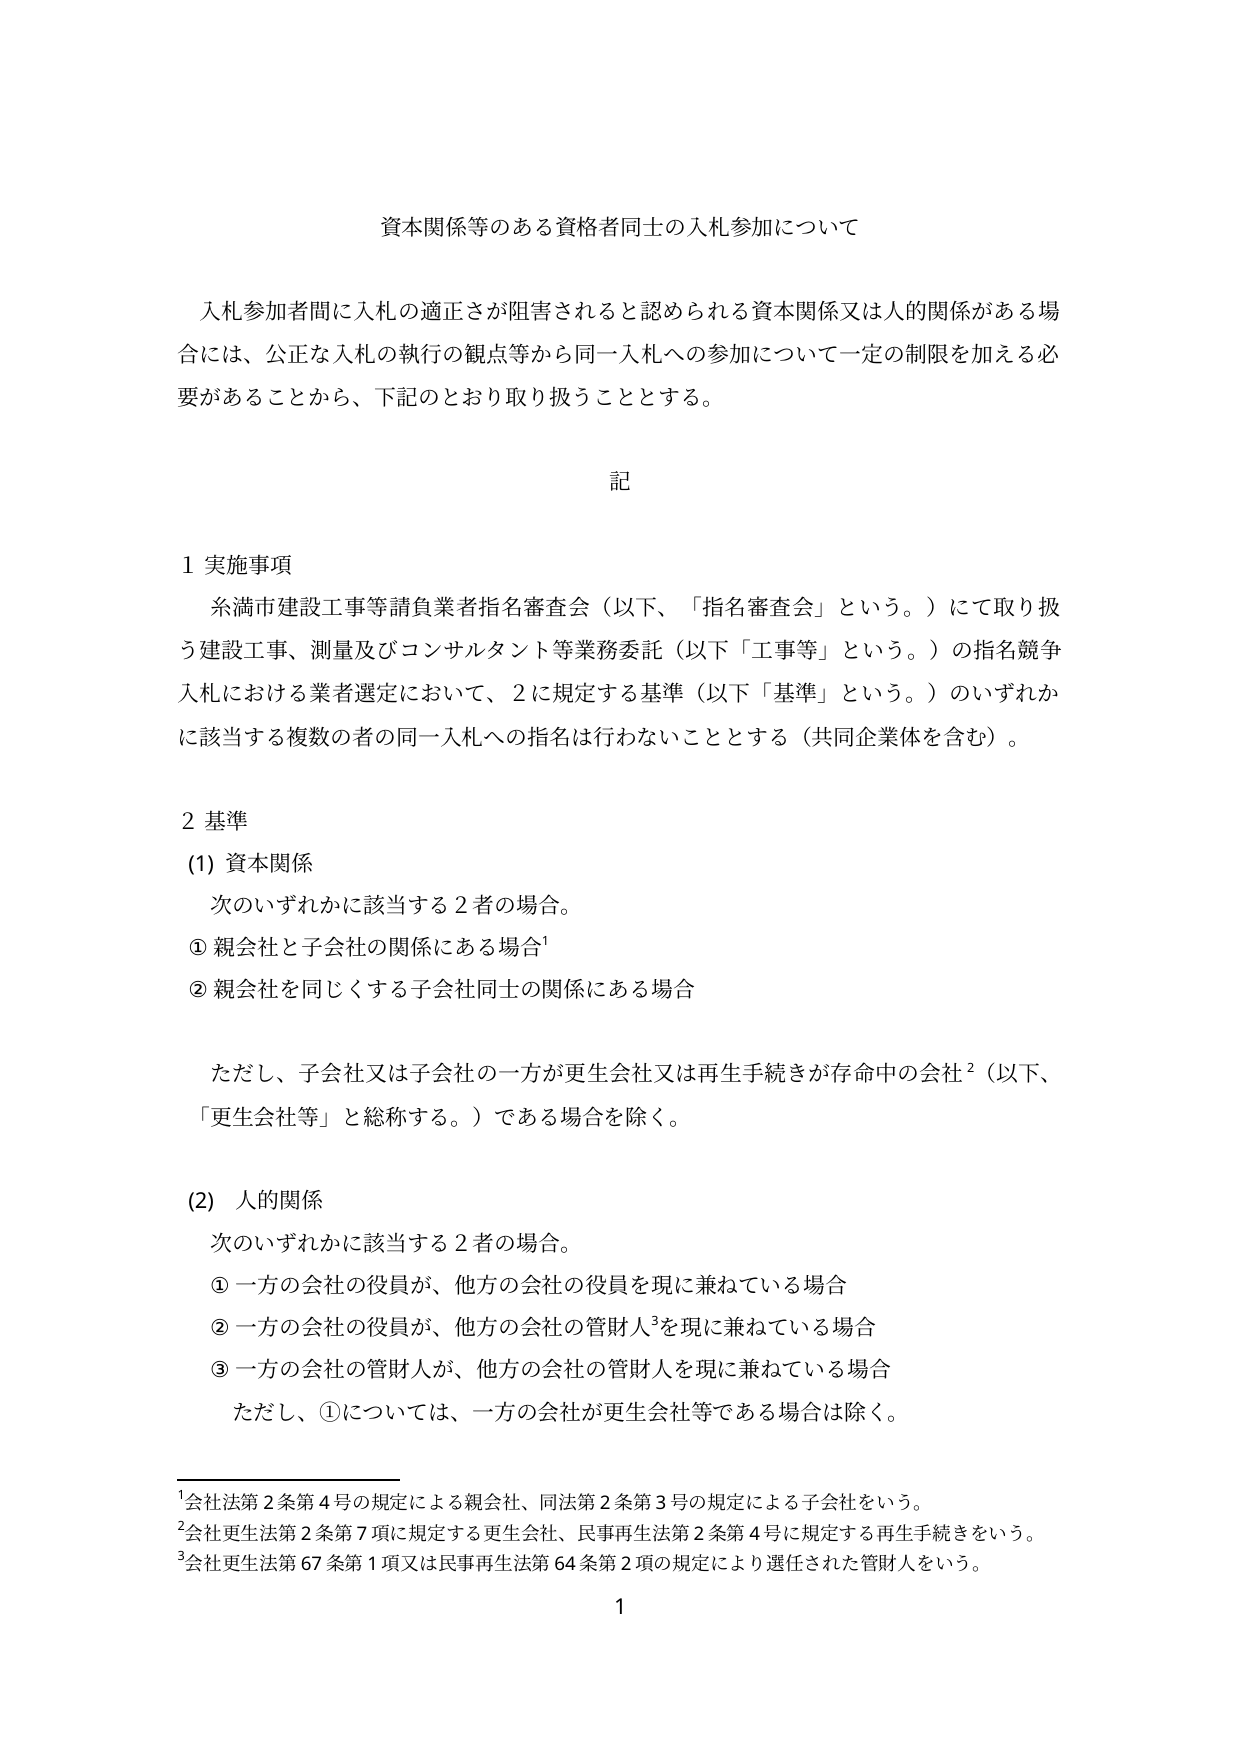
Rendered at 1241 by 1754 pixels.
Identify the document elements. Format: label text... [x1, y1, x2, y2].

text 入札参加者間に入札の適正さが阻害されると認められる資本関係又は人的関係がある場合には、公正な入札の執行の観点等から同一入札への参加について一定の制限を加える必要があることから、下記のとおり取り扱うこととする。 [177, 291, 1063, 414]
text 次のいずれかに該当する２者の場合。 [177, 1223, 1063, 1261]
text 次のいずれかに該当する２者の場合。 [177, 885, 1063, 923]
subtitle 記 [177, 461, 1063, 499]
text ただし、①については、一方の会社が更生会社等である場合は除く。 [177, 1392, 1063, 1429]
text ② 親会社を同じくする子会社同士の関係にある場合 [177, 969, 1063, 1007]
text ① 親会社と子会社の関係にある場合 [177, 927, 1063, 965]
text ２ 基準 [177, 801, 1063, 838]
text (1) 資本関係 [177, 843, 1063, 881]
text ③ 一方の会社の管財人が、他方の会社の管財人を現に兼ねている場合 [177, 1349, 1063, 1387]
text ② 一方の会社の役員が、他方の会社の管財人を現に兼ねている場合 [177, 1307, 1063, 1345]
text 資本関係等のある資格者同士の入札参加について [177, 207, 1063, 244]
text 糸満市建設工事等請負業者指名審査会（以下、「指名審査会」という。）にて取り扱う建設工事、測量及びコンサルタント等業務委託（以下「工事等」という。）の指名競争入札における業者選定において、２に規定する基準（以下「基準」という。）のいずれかに該当する複数の者の同一入札への指名は行わないこととする（共同企業体を含む）。 [177, 587, 1063, 754]
text １ 実施事項 [177, 545, 1063, 583]
text ただし、子会社又は子会社の一方が更生会社又は再生手続きが存命中の会社（以下、「更生会社等」と総称する。）である場合を除く。 [188, 1054, 1063, 1134]
text (2) 人的関係 [177, 1181, 1063, 1218]
text ① 一方の会社の役員が、他方の会社の役員を現に兼ねている場合 [177, 1265, 1063, 1303]
